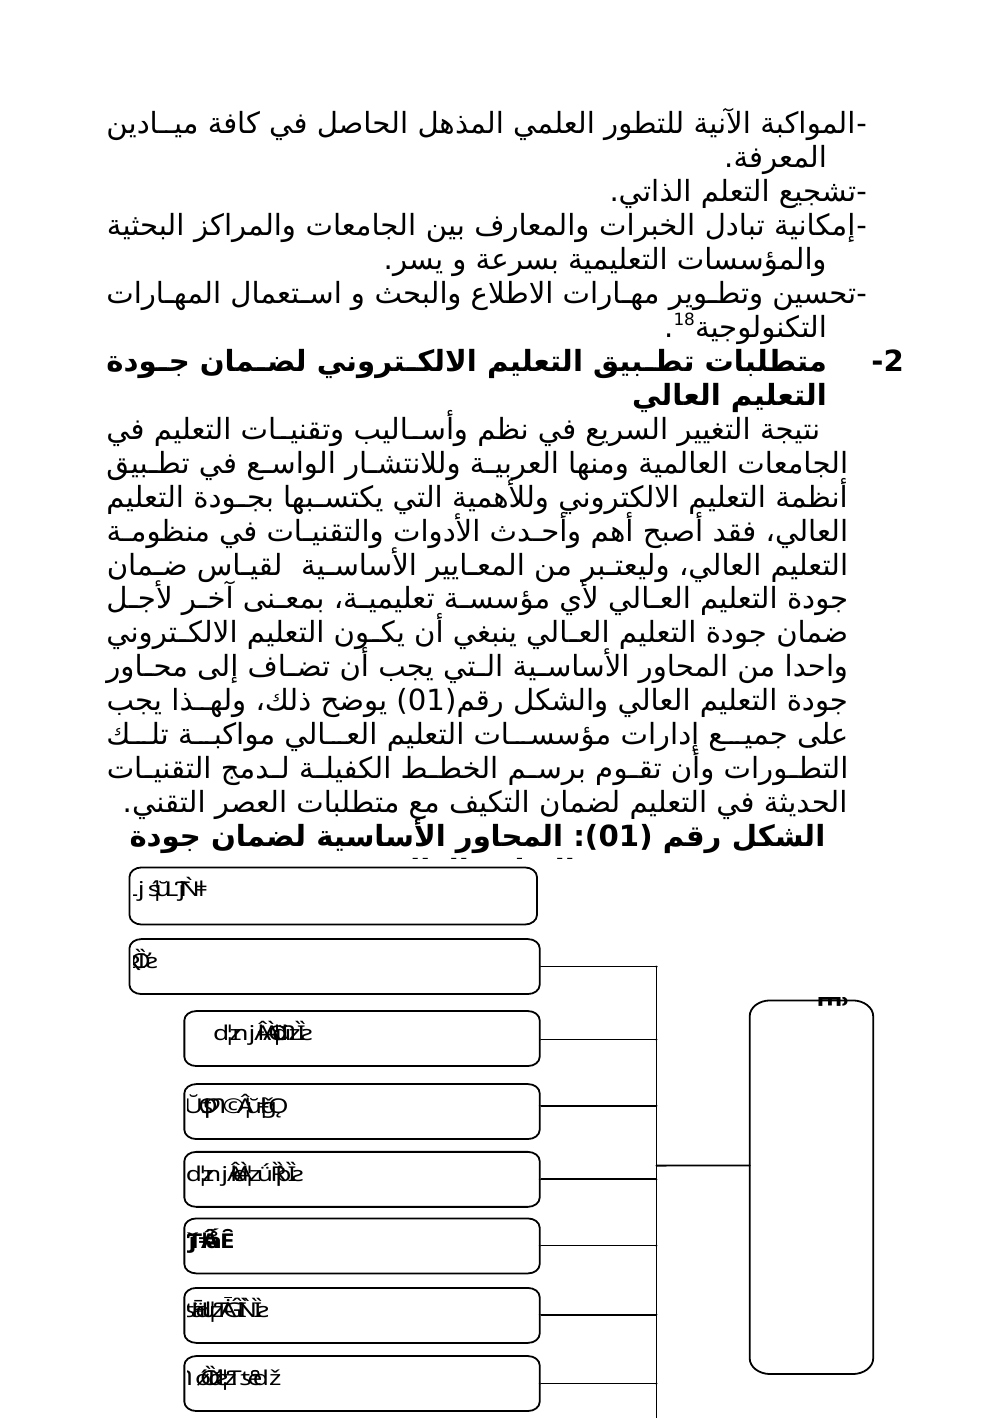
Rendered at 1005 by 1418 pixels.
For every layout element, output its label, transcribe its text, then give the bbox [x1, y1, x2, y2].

text نتيجة التغيير السريع في نظم وأساليب وتقنيات التعليم في الجامعات العالمية ومنها العربية وللانتشار الواسع في تطبيق أنظمة التعليم الالكتروني وللأهمية التي يكتسبها بجودة التعليم العالي، فقد أصبح أهم وأحدث الأدوات والتقنيات في منظومة التعليم العالي، وليعتبر من المعايير الأساسية لقياس ضمان جودة التعليم العالي لأي مؤسسة تعليمية، بمعنى آخر لأجل ضمان جودة التعليم العالي ينبغي أن يكون التعليم الالكتروني واحدا من المحاور الأساسية التي يجب أن تضاف إلى محاور جودة التعليم العالي والشكل رقم(01) يوضح ذلك، ولهذا يجب على جميع إدارات مؤسسات التعليم العالي مواكبة تلك التطورات وأن تقوم برسم الخطط الكفيلة لدمج التقنيات الحديثة في التعليم لضمان التكيف مع متطلبات العصر التقني. [106, 412, 848, 819]
list تشجيع التعلم الذاتي. [106, 174, 856, 208]
list تحسين وتطوير مهارات الاطلاع والبحث و استعمال المهارات التكنولوجية. [106, 276, 856, 344]
list متطلبات تطبيق التعليم الالكتروني لضمان جودة التعليم العالي [106, 344, 871, 412]
text الشكل رقم (01): المحاور الأساسية لضمان جودة التعليم العالي [106, 819, 848, 859]
list إمكانية تبادل الخبرات والمعارف بين الجامعات والمراكز البحثية والمؤسسات التعليمية بسرعة و يسر. [106, 208, 856, 276]
list المواكبة الآنية للتطور العلمي المذهل الحاصل في كافة ميادين المعرفة. [106, 106, 856, 174]
